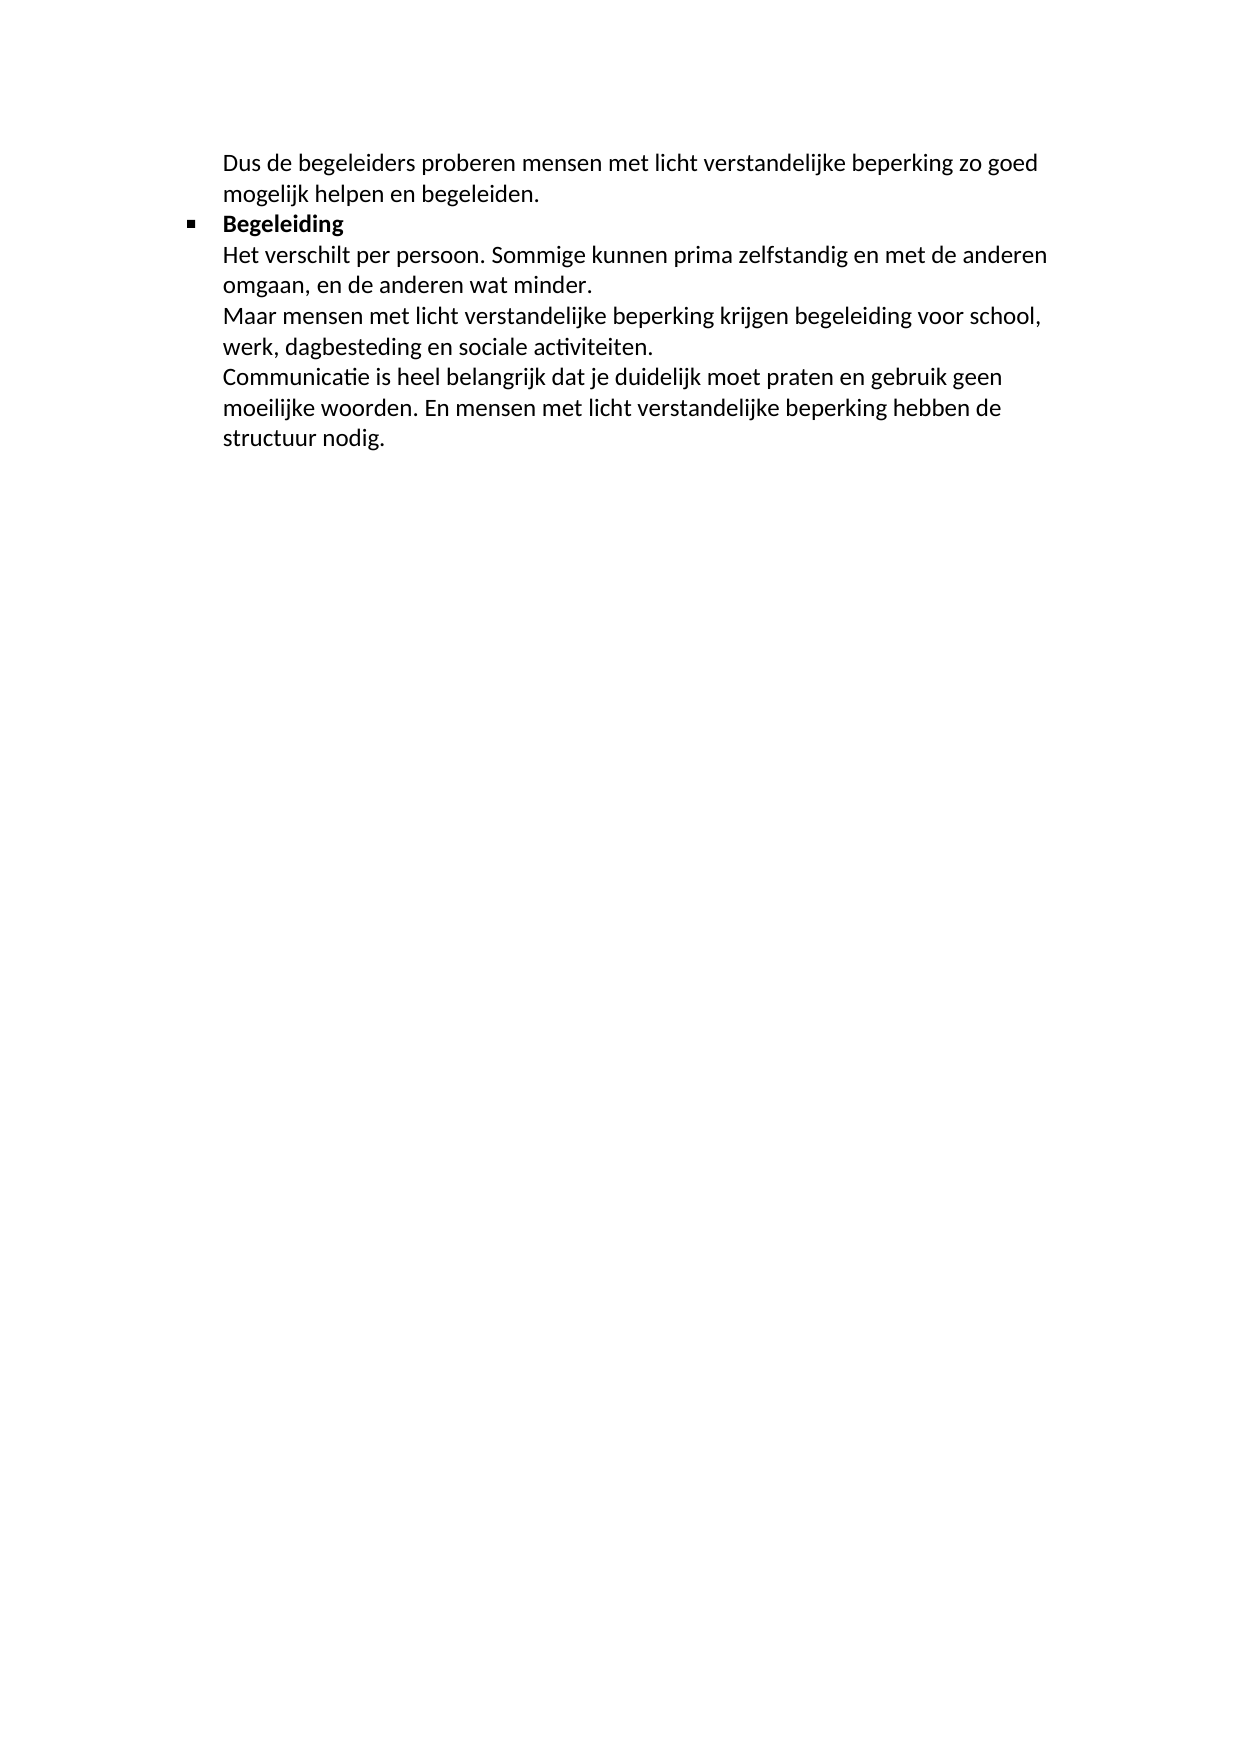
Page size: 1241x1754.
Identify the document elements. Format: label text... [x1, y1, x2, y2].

list Het verschilt per persoon. Sommige kunnen prima zelfstandig en met de anderen omgaan, en de anderen wat minder. [223, 239, 1093, 300]
list Begeleiding [185, 209, 1093, 239]
list Communicatie is heel belangrijk dat je duidelijk moet praten en gebruik geen moeilijke woorden. En mensen met licht verstandelijke beperking hebben de structuur nodig. [223, 361, 1093, 453]
list Maar mensen met licht verstandelijke beperking krijgen begeleiding voor school, werk, dagbesteding en sociale activiteiten. [223, 300, 1093, 361]
list Dus de begeleiders proberen mensen met licht verstandelijke beperking zo goed mogelijk helpen en begeleiden. [223, 148, 1093, 209]
